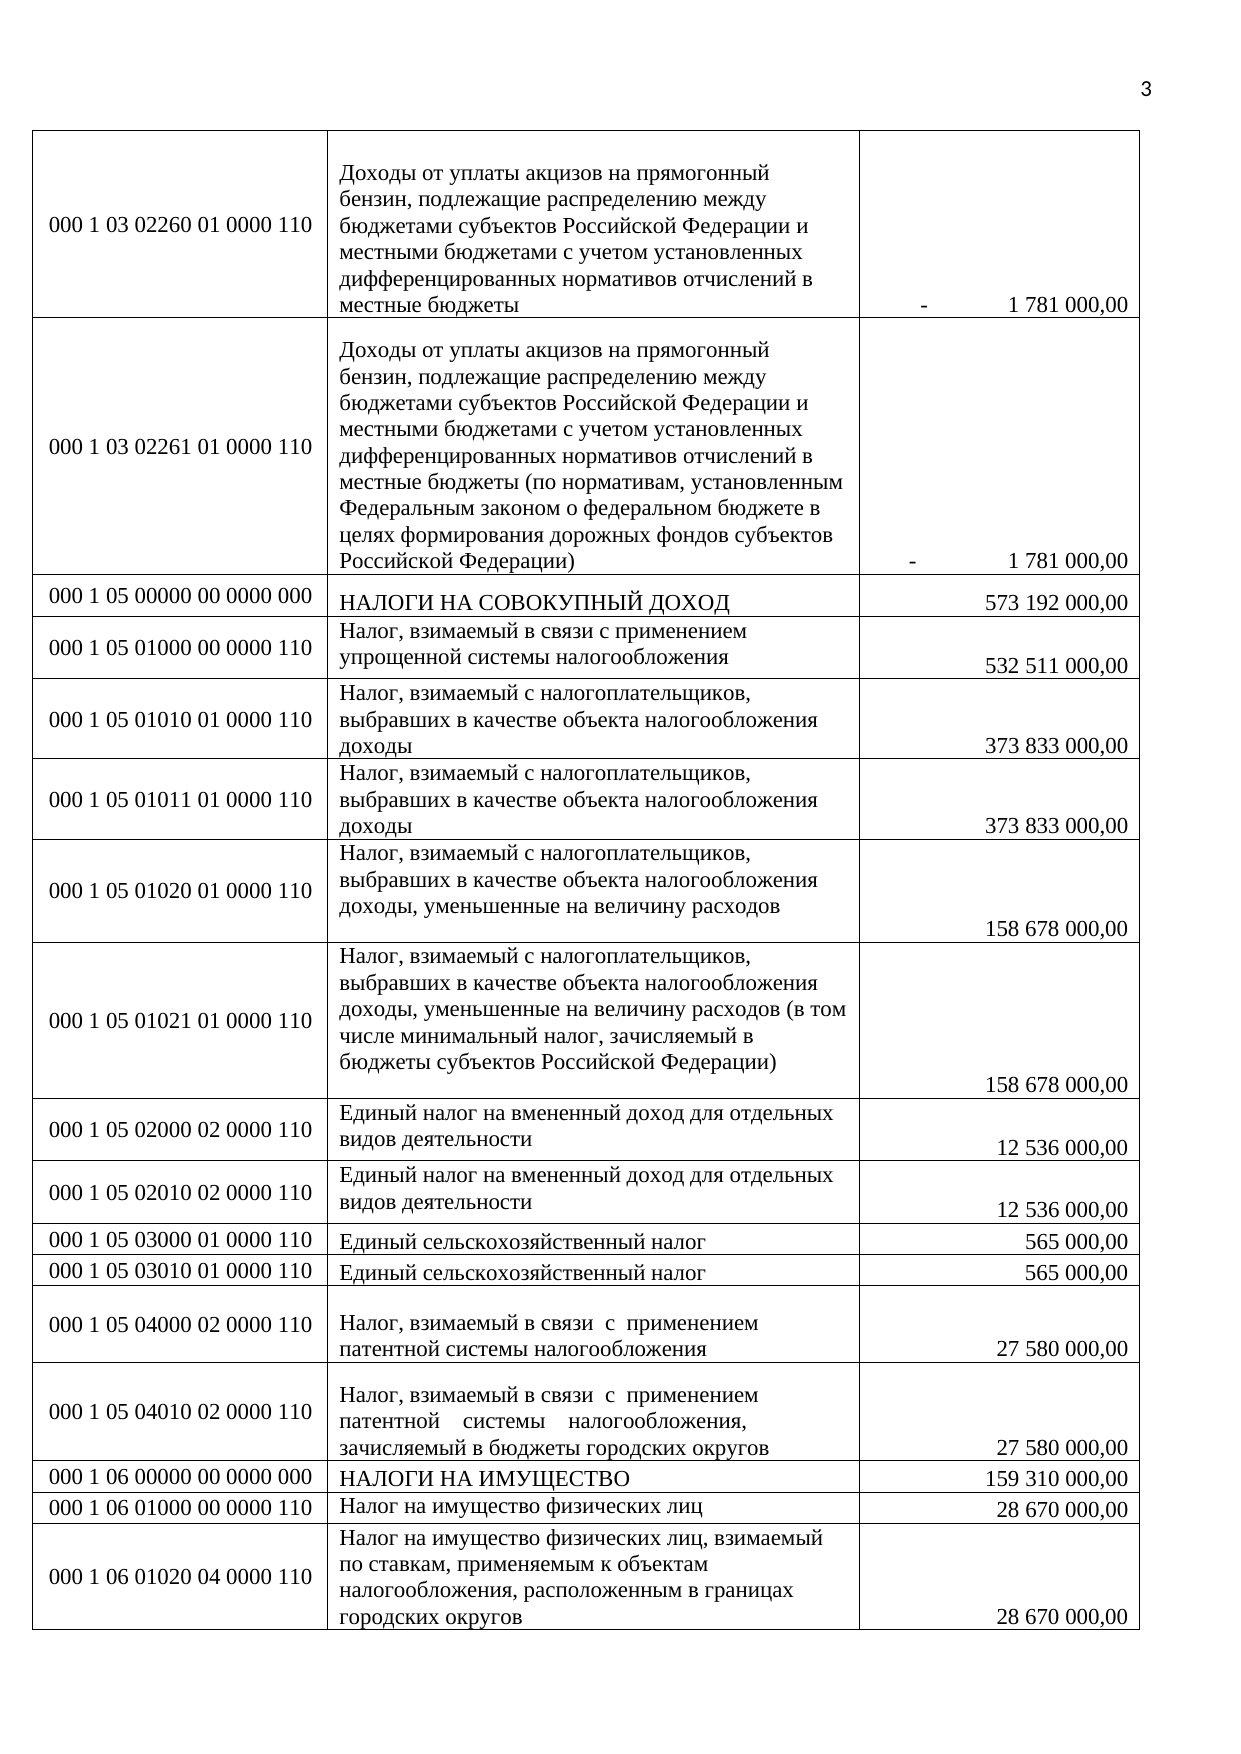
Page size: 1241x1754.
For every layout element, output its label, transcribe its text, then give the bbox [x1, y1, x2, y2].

table_cell 000 1 05 03010 01 0000 110 [33, 1255, 327, 1285]
table_cell Налог, взимаемый с налогоплательщиков, выбравших в качестве объекта налогообложения доходы [328, 679, 859, 758]
table_cell Налог, взимаемый в связи с применением упрощенной системы налогообложения [328, 617, 859, 678]
table_cell 000 1 05 01020 01 0000 110 [33, 840, 327, 942]
table_cell 573 192 000,00 [860, 575, 1139, 616]
table_cell 373 833 000,00 [860, 759, 1139, 838]
table_cell - 1 781 000,00 [860, 318, 1139, 573]
table_cell Доходы от уплаты акцизов на прямогонный бензин, подлежащие распределению между бюджетами субъектов Российской Федерации и местными бюджетами с учетом установленных дифференцированных нормативов отчислений в местные бюджеты (по нормативам, установленным Федеральным законом о федеральном бюджете в целях формирования дорожных фондов субъектов Российской Федерации) [328, 318, 859, 573]
table_cell 000 1 06 00000 00 0000 000 [33, 1461, 327, 1492]
table_cell 000 1 03 02260 01 0000 110 [33, 131, 327, 317]
table_cell Налог, взимаемый с налогоплательщиков, выбравших в качестве объекта налогообложения доходы, уменьшенные на величину расходов (в том числе минимальный налог, зачисляемый в бюджеты субъектов Российской Федерации) [328, 943, 859, 1098]
table_cell Единый налог на вмененный доход для отдельных видов деятельности [328, 1099, 859, 1160]
table_cell Налог на имущество физических лиц, взимаемый по ставкам, применяемым к объектам налогообложения, расположенным в границах городских округов [328, 1524, 859, 1629]
table_cell 27 580 000,00 [860, 1286, 1139, 1362]
table_cell 000 1 05 03000 01 0000 110 [33, 1224, 327, 1254]
table_cell 28 670 000,00 [860, 1493, 1139, 1523]
table_cell 000 1 05 01000 00 0000 110 [33, 617, 327, 678]
table_cell 000 1 06 01000 00 0000 110 [33, 1493, 327, 1523]
table_cell 000 1 03 02261 01 0000 110 [33, 318, 327, 573]
table_cell 000 1 05 02000 02 0000 110 [33, 1099, 327, 1160]
table_cell 000 1 05 04010 02 0000 110 [33, 1363, 327, 1460]
table_cell 000 1 05 04000 02 0000 110 [33, 1286, 327, 1362]
table_cell 158 678 000,00 [860, 840, 1139, 942]
table_cell Доходы от уплаты акцизов на прямогонный бензин, подлежащие распределению между бюджетами субъектов Российской Федерации и местными бюджетами с учетом установленных дифференцированных нормативов отчислений в местные бюджеты [328, 131, 859, 317]
table_cell 000 1 05 01011 01 0000 110 [33, 759, 327, 838]
table_cell 27 580 000,00 [860, 1363, 1139, 1460]
table_cell 373 833 000,00 [860, 679, 1139, 758]
table_cell 565 000,00 [860, 1255, 1139, 1285]
table_cell 565 000,00 [860, 1224, 1139, 1254]
table_cell НАЛОГИ НА СОВОКУПНЫЙ ДОХОД [328, 575, 859, 616]
table_cell 159 310 000,00 [860, 1461, 1139, 1492]
table_cell Единый сельскохозяйственный налог [328, 1255, 859, 1285]
table_cell НАЛОГИ НА ИМУЩЕСТВО [328, 1461, 859, 1492]
table_cell 12 536 000,00 [860, 1099, 1139, 1160]
table_cell Налог, взимаемый в связи с применением патентной системы налогообложения, зачисляемый в бюджеты городских округов [328, 1363, 859, 1460]
table_cell 000 1 05 01010 01 0000 110 [33, 679, 327, 758]
table_cell Налог, взимаемый с налогоплательщиков, выбравших в качестве объекта налогообложения доходы [328, 759, 859, 838]
table_cell 158 678 000,00 [860, 943, 1139, 1098]
table_cell Единый сельскохозяйственный налог [328, 1224, 859, 1254]
table_cell Налог, взимаемый с налогоплательщиков, выбравших в качестве объекта налогообложения доходы, уменьшенные на величину расходов [328, 840, 859, 942]
table_cell 12 536 000,00 [860, 1161, 1139, 1223]
table_cell Налог, взимаемый в связи с применением патентной системы налогообложения [328, 1286, 859, 1362]
table_cell - 1 781 000,00 [860, 131, 1139, 317]
table_cell 000 1 05 00000 00 0000 000 [33, 575, 327, 616]
table_cell 28 670 000,00 [860, 1524, 1139, 1629]
table_cell Налог на имущество физических лиц [328, 1493, 859, 1523]
table_cell 532 511 000,00 [860, 617, 1139, 678]
table_cell 000 1 05 01021 01 0000 110 [33, 943, 327, 1098]
table_cell 000 1 05 02010 02 0000 110 [33, 1161, 327, 1223]
table_cell 000 1 06 01020 04 0000 110 [33, 1524, 327, 1629]
table_cell Единый налог на вмененный доход для отдельных видов деятельности [328, 1161, 859, 1223]
